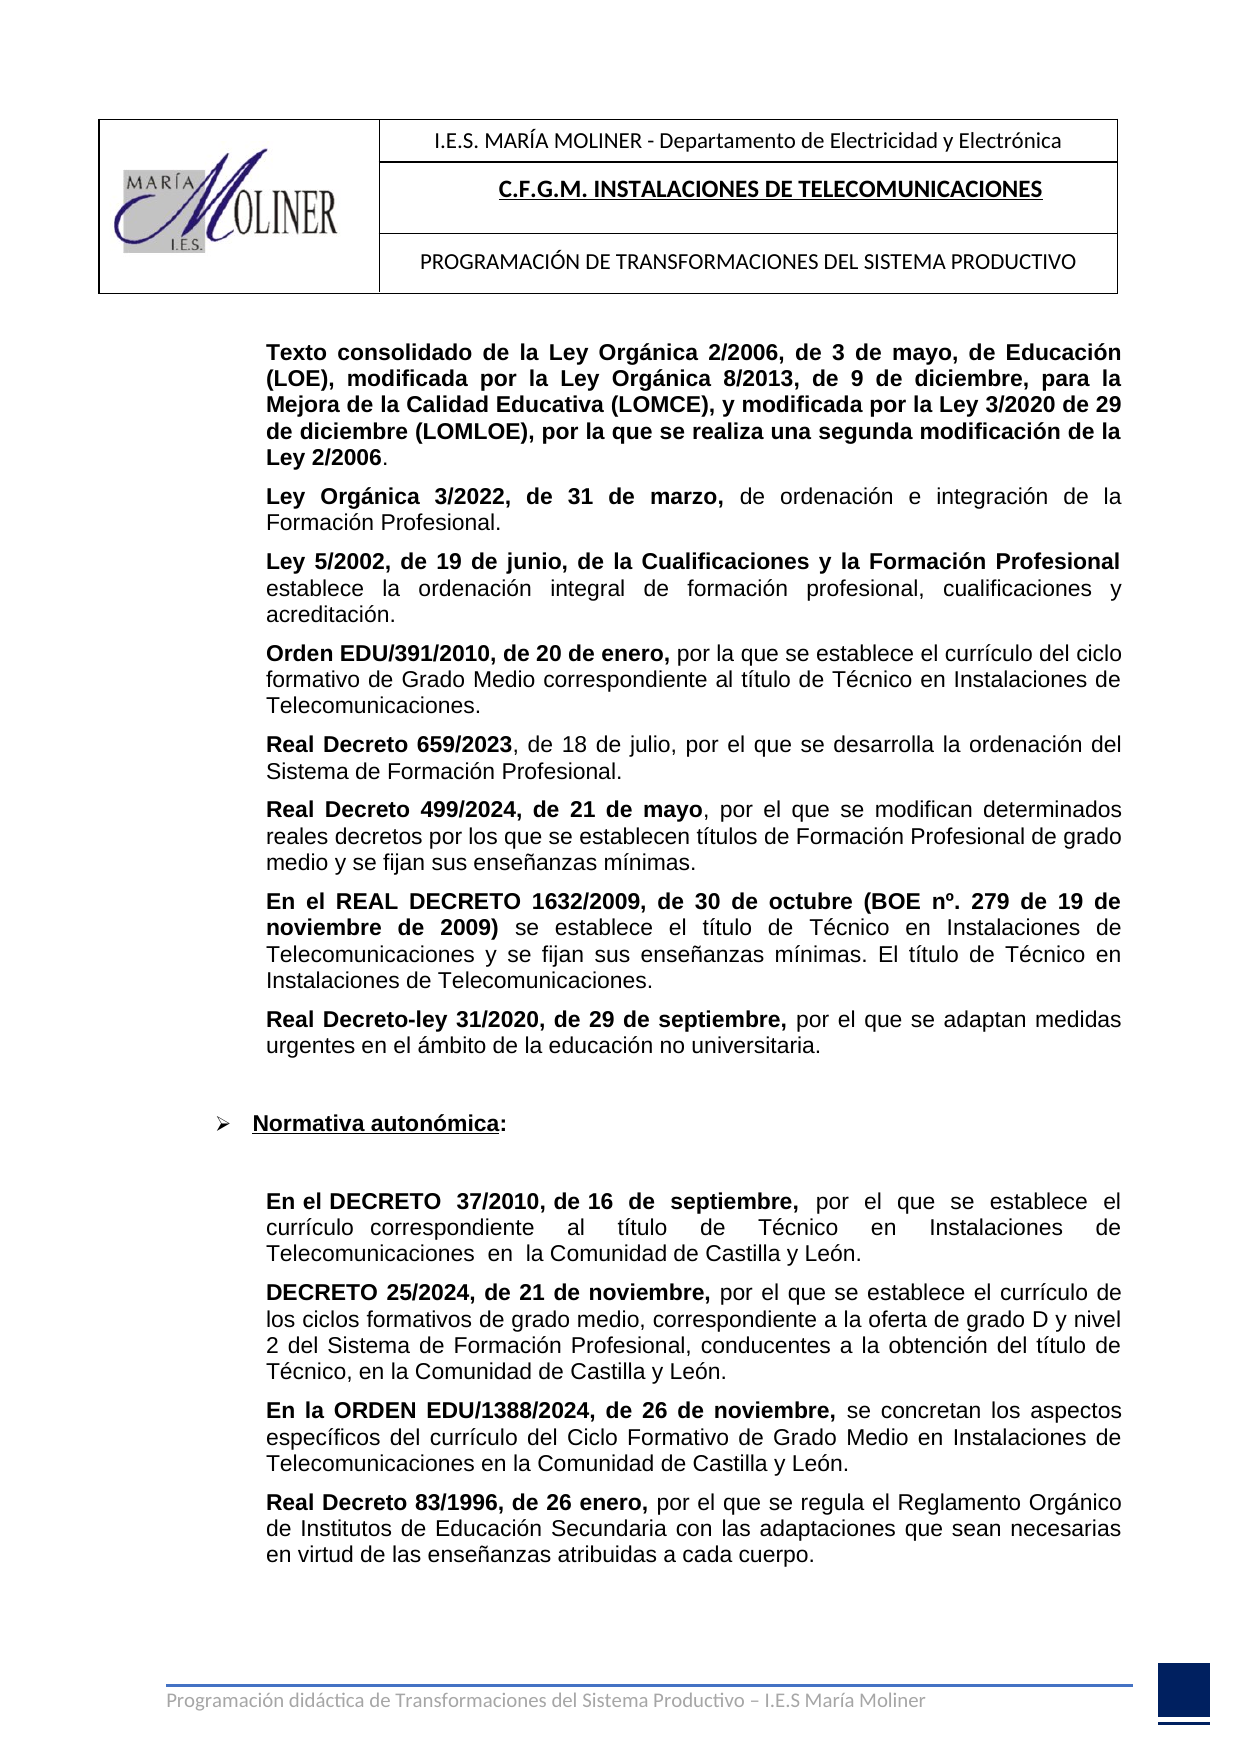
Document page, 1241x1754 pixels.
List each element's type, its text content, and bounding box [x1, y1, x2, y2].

list Normativa autonómica: [215, 1110, 1122, 1136]
text Real Decreto 499/2024, de 21 de mayo, por el que se modifican determinados reales decretos por los que se establecen títulos de Formación Profesional de grado medio y se fijan sus enseñanzas mínimas. [266, 796, 1122, 876]
text En el DECRETO 37/2010, de 16 de septiembre, por el que se establece el currículo correspondiente al título de Técnico en Instalaciones de Telecomunicaciones en la Comunidad de Castilla y León. [266, 1188, 1122, 1267]
picture [109, 141, 341, 267]
text Ley 5/2002, de 19 de junio, de la Cualificaciones y la Formación Profesional establece la ordenación integral de formación profesional, cualificaciones y acreditación. [266, 548, 1122, 627]
text Ley Orgánica 3/2022, de 31 de marzo, de ordenación e integración de la Formación Profesional. [266, 483, 1122, 536]
text Orden EDU/391/2010, de 20 de enero, por la que se establece el currículo del ciclo formativo de Grado Medio correspondiente al título de Técnico en Instalaciones de Telecomunicaciones. [266, 640, 1122, 719]
text Texto consolidado de la Ley Orgánica 2/2006, de 3 de mayo, de Educación (LOE), modificada por la Ley Orgánica 8/2013, de 9 de diciembre, para la Mejora de la Calidad Educativa (LOMCE), y modificada por la Ley 3/2020 de 29 de diciembre (LOMLOE), por la que se realiza una segunda modificación de la Ley 2/2006. [266, 339, 1122, 470]
text En el REAL DECRETO 1632/2009, de 30 de octubre (BOE nº. 279 de 19 de noviembre de 2009) se establece el título de Técnico en Instalaciones de Telecomunicaciones y se fijan sus enseñanzas mínimas. El título de Técnico en Instalaciones de Telecomunicaciones. [266, 888, 1122, 993]
text DECRETO 25/2024, de 21 de noviembre, por el que se establece el currículo de los ciclos formativos de grado medio, correspondiente a la oferta de grado D y nivel 2 del Sistema de Formación Profesional, conducentes a la obtención del título de Técnico, en la Comunidad de Castilla y León. [266, 1279, 1122, 1385]
text En la ORDEN EDU/1388/2024, de 26 de noviembre, se concretan los aspectos específicos del currículo del Ciclo Formativo de Grado Medio en Instalaciones de Telecomunicaciones en la Comunidad de Castilla y León. [266, 1397, 1122, 1476]
text Real Decreto 659/2023, de 18 de julio, por el que se desarrolla la ordenación del Sistema de Formación Profesional. [266, 731, 1122, 784]
text Real Decreto 83/1996, de 26 enero, por el que se regula el Reglamento Orgánico de Institutos de Educación Secundaria con las adaptaciones que sean necesarias en virtud de las enseñanzas atribuidas a cada cuerpo. [266, 1489, 1122, 1568]
text Real Decreto-ley 31/2020, de 29 de septiembre, por el que se adaptan medidas urgentes en el ámbito de la educación no universitaria. [266, 1006, 1122, 1059]
